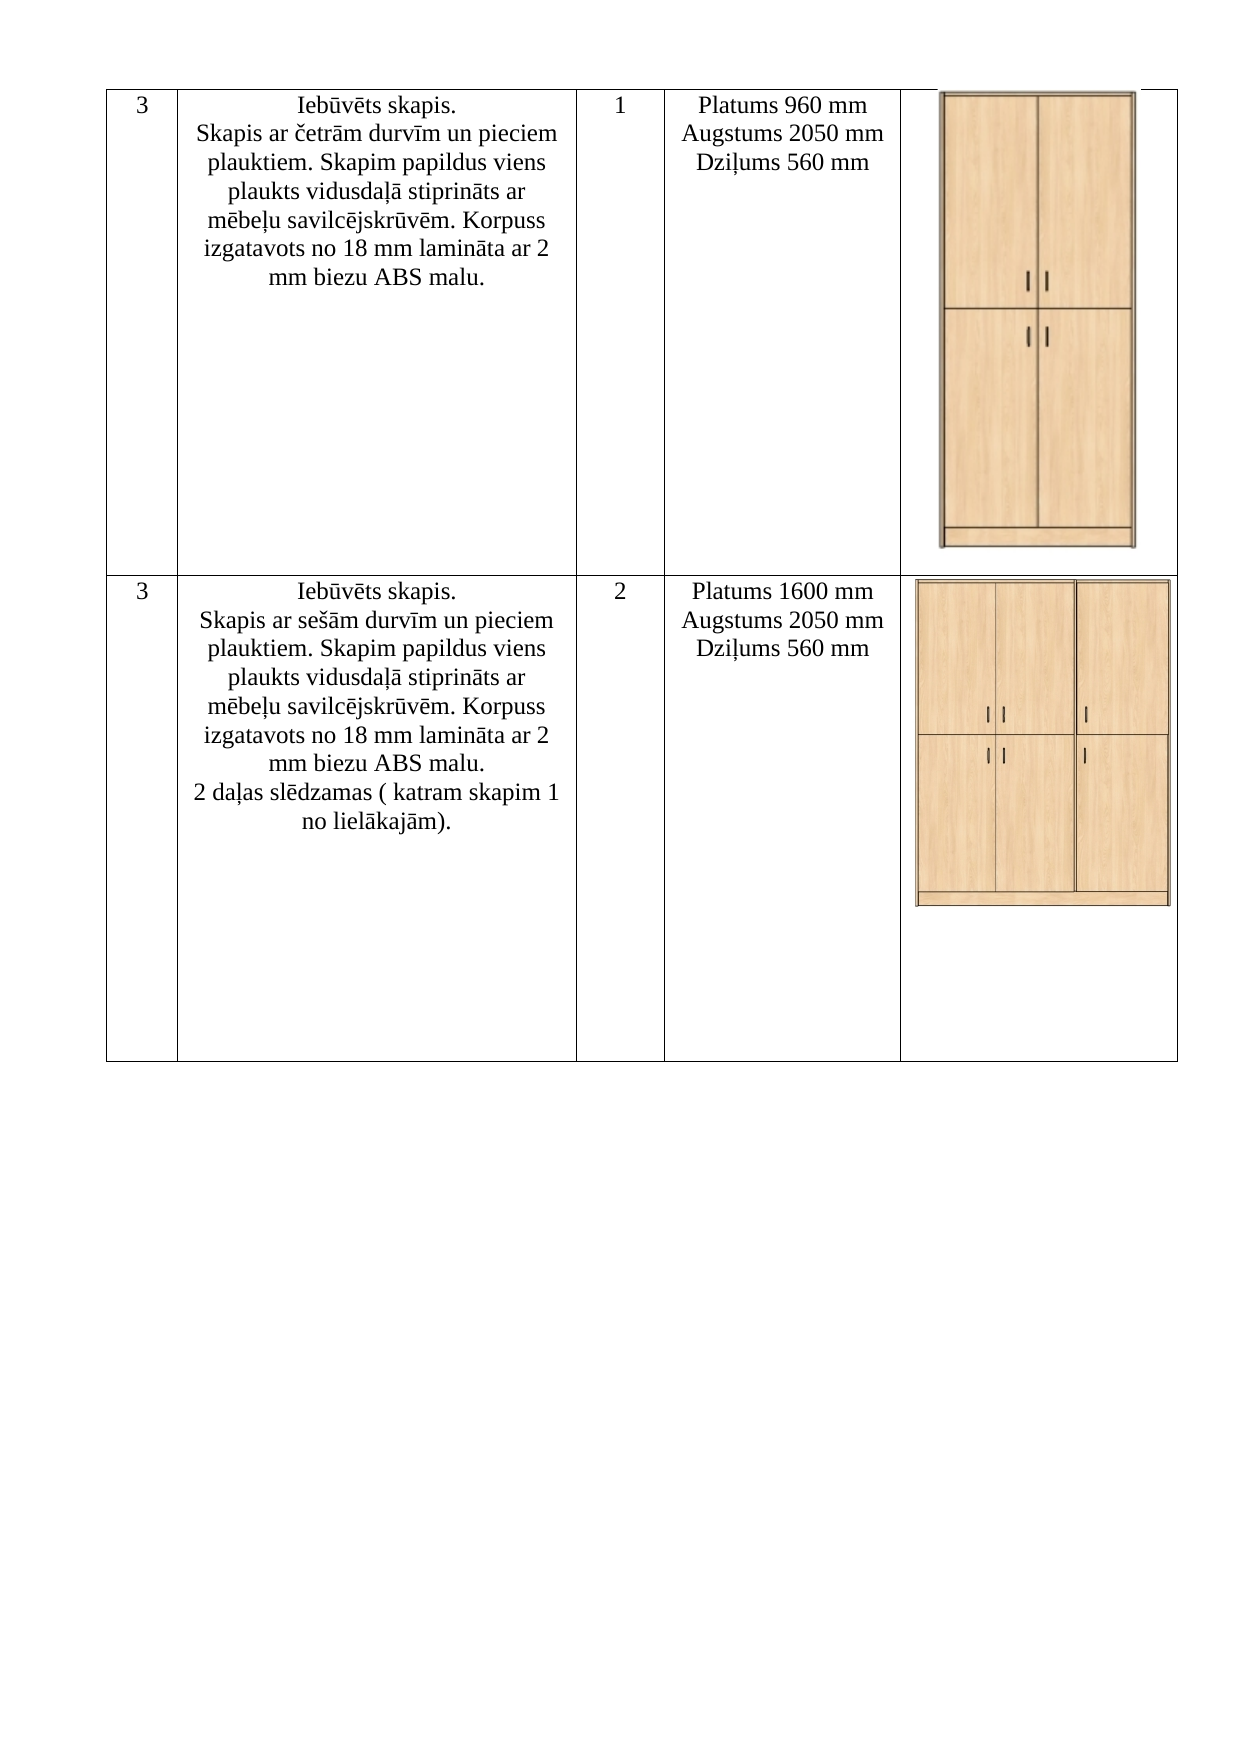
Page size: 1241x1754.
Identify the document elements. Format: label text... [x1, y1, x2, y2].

table_cell Platums 960 mm Augstums 2050 mm Dziļums 560 mm [665, 90, 900, 575]
table_cell Iebūvēts skapis. Skapis ar sešām durvīm un pieciem plauktiem. Skapim papildus viens plaukts vidusdaļā stiprināts ar mēbeļu savilcējskrūvēm. Korpuss izgatavots no 18 mm lamināta ar 2 mm biezu ABS malu. 2 daļas slēdzamas ( katram skapim 1 no lielākajām). [178, 576, 576, 1061]
table_cell 3 [107, 90, 177, 575]
table_cell Platums 1600 mm Augstums 2050 mm Dziļums 560 mm [665, 576, 900, 1061]
table_cell Iebūvēts skapis. Skapis ar četrām durvīm un pieciem plauktiem. Skapim papildus viens plaukts vidusdaļā stiprināts ar mēbeļu savilcējskrūvēm. Korpuss izgatavots no 18 mm lamināta ar 2 mm biezu ABS malu. [178, 90, 576, 575]
table_cell [901, 576, 1177, 1061]
table_cell [901, 90, 1177, 575]
table_cell 1 [577, 90, 664, 575]
table_cell 2 [577, 576, 664, 1061]
picture [937, 89, 1141, 556]
table_cell 3 [107, 576, 177, 1061]
picture [912, 576, 1174, 909]
